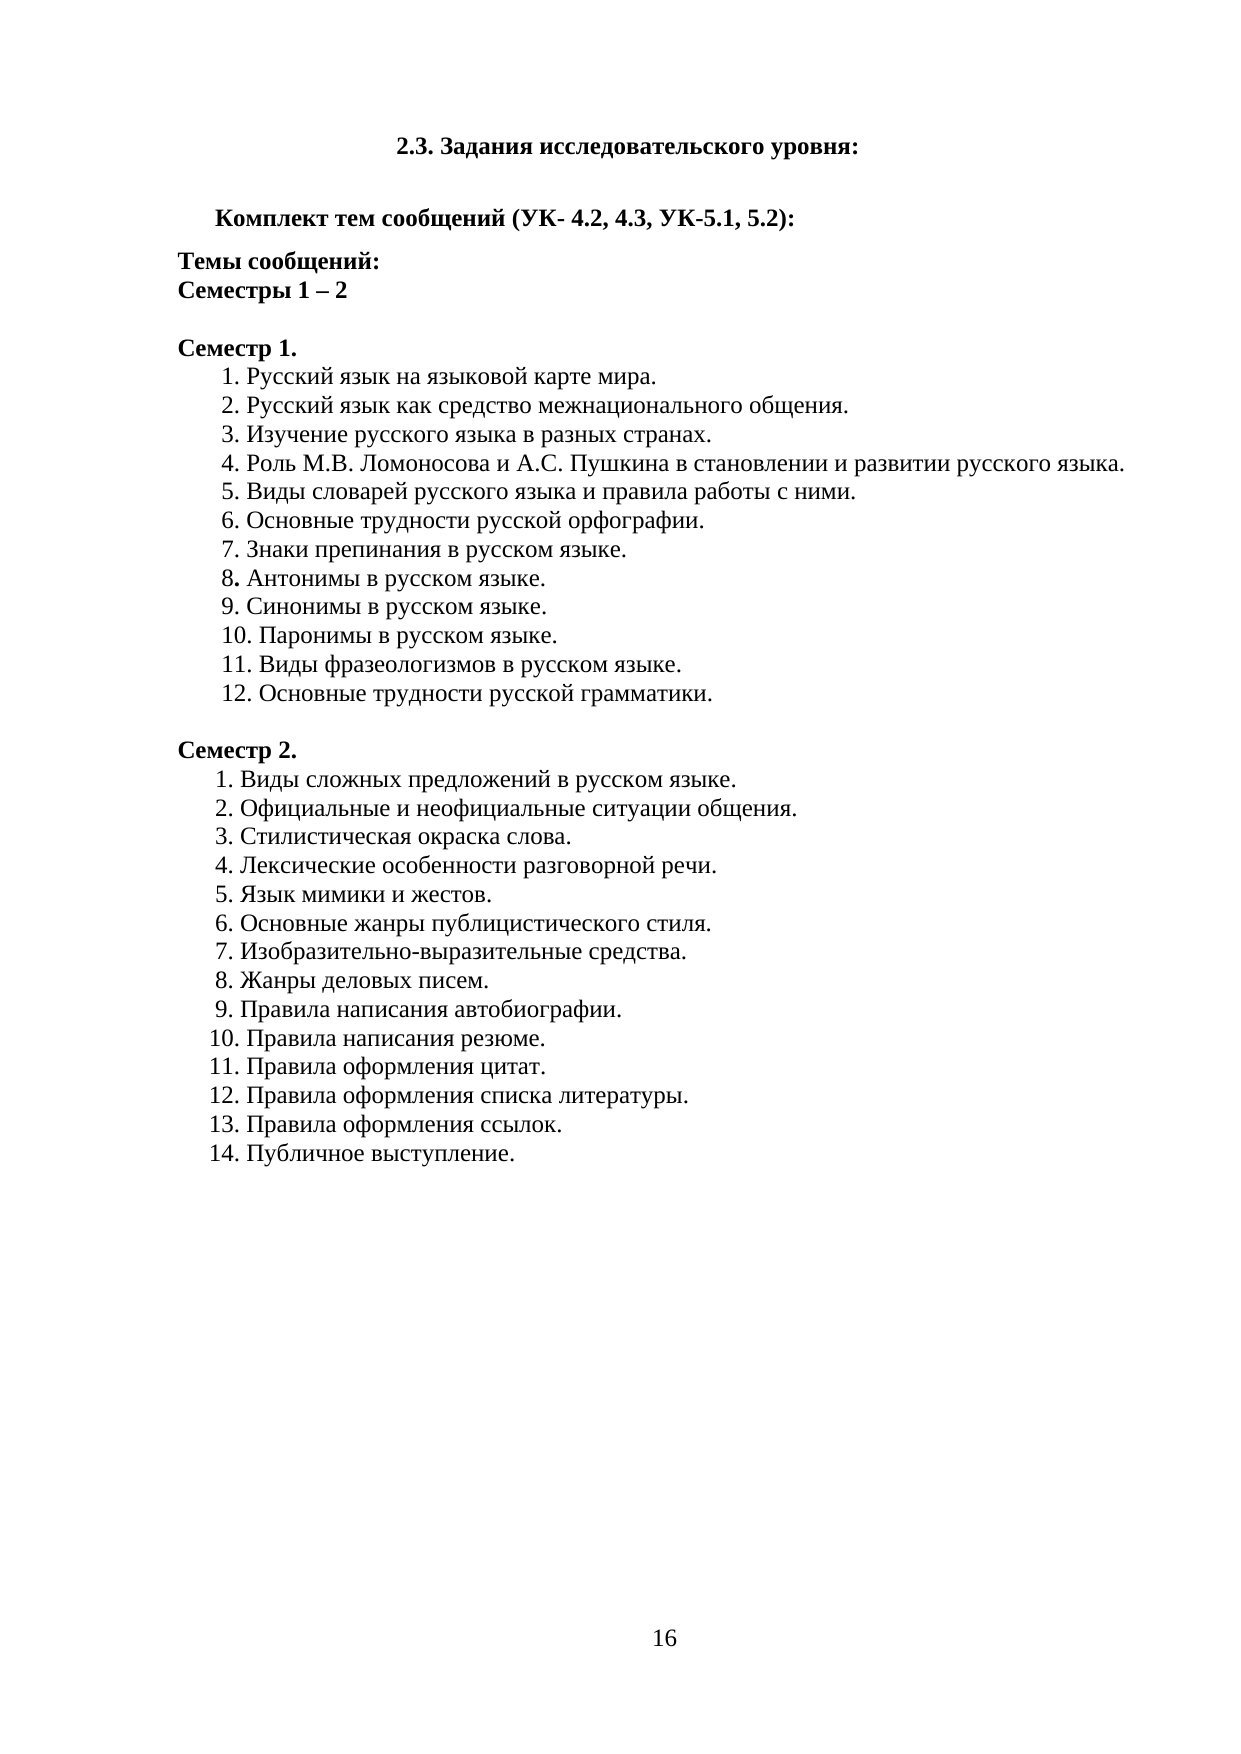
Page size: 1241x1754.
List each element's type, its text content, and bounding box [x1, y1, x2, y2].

text 10. Правила написания резюме. [177, 1023, 1152, 1051]
text 4. Роль М.В. Ломоносова и А.С. Пушкина в становлении и развитии русского языка. [177, 448, 1152, 476]
text 14. Публичное выступление. [177, 1138, 1152, 1166]
text 1. Русский язык на языковой карте мира. [177, 361, 1152, 390]
text 8. Антонимы в русском языке. [177, 563, 1152, 591]
text 11. Виды фразеологизмов в русском языке. [177, 649, 1152, 678]
text Семестр 2. [177, 735, 1152, 764]
text 8. Жанры деловых писем. [177, 965, 1152, 994]
text 5. Язык мимики и жестов. [177, 879, 1152, 908]
text 9. Правила написания автобиографии. [177, 994, 1152, 1023]
text 12. Основные трудности русской грамматики. [177, 678, 1152, 706]
text 6. Основные жанры публицистического стиля. [177, 908, 1152, 936]
text 4. Лексические особенности разговорной речи. [177, 850, 1152, 879]
text 2. Официальные и неофициальные ситуации общения. [215, 793, 1152, 821]
text 1. Виды сложных предложений в русском языке. [177, 764, 1152, 793]
text 2.3. Задания исследовательского уровня: [177, 131, 1152, 160]
text 5. Виды словарей русского языка и правила работы с ними. [177, 476, 1152, 505]
text 12. Правила оформления списка литературы. [177, 1080, 1152, 1109]
text 7. Изобразительно-выразительные средства. [177, 936, 1152, 965]
text 13. Правила оформления ссылок. [177, 1109, 1152, 1138]
text 3. Стилистическая окраска слова. [177, 821, 1152, 850]
text 9. Синонимы в русском языке. [177, 591, 1152, 620]
text 7. Знаки препинания в русском языке. [177, 534, 1152, 563]
text Семестры 1 – 2 [177, 275, 1152, 304]
text 2. Русский язык как средство межнационального общения. [177, 390, 1152, 419]
text Семестр 1. [177, 333, 1152, 361]
text Темы сообщений: [177, 246, 1152, 275]
text 3. Изучение русского языка в разных странах. [177, 419, 1152, 448]
text Комплект тем сообщений (УК- 4.2, 4.3, УК-5.1, 5.2): [177, 203, 1152, 232]
text 10. Паронимы в русском языке. [177, 620, 1152, 649]
text 11. Правила оформления цитат. [177, 1051, 1152, 1080]
text 6. Основные трудности русской орфографии. [177, 505, 1152, 534]
